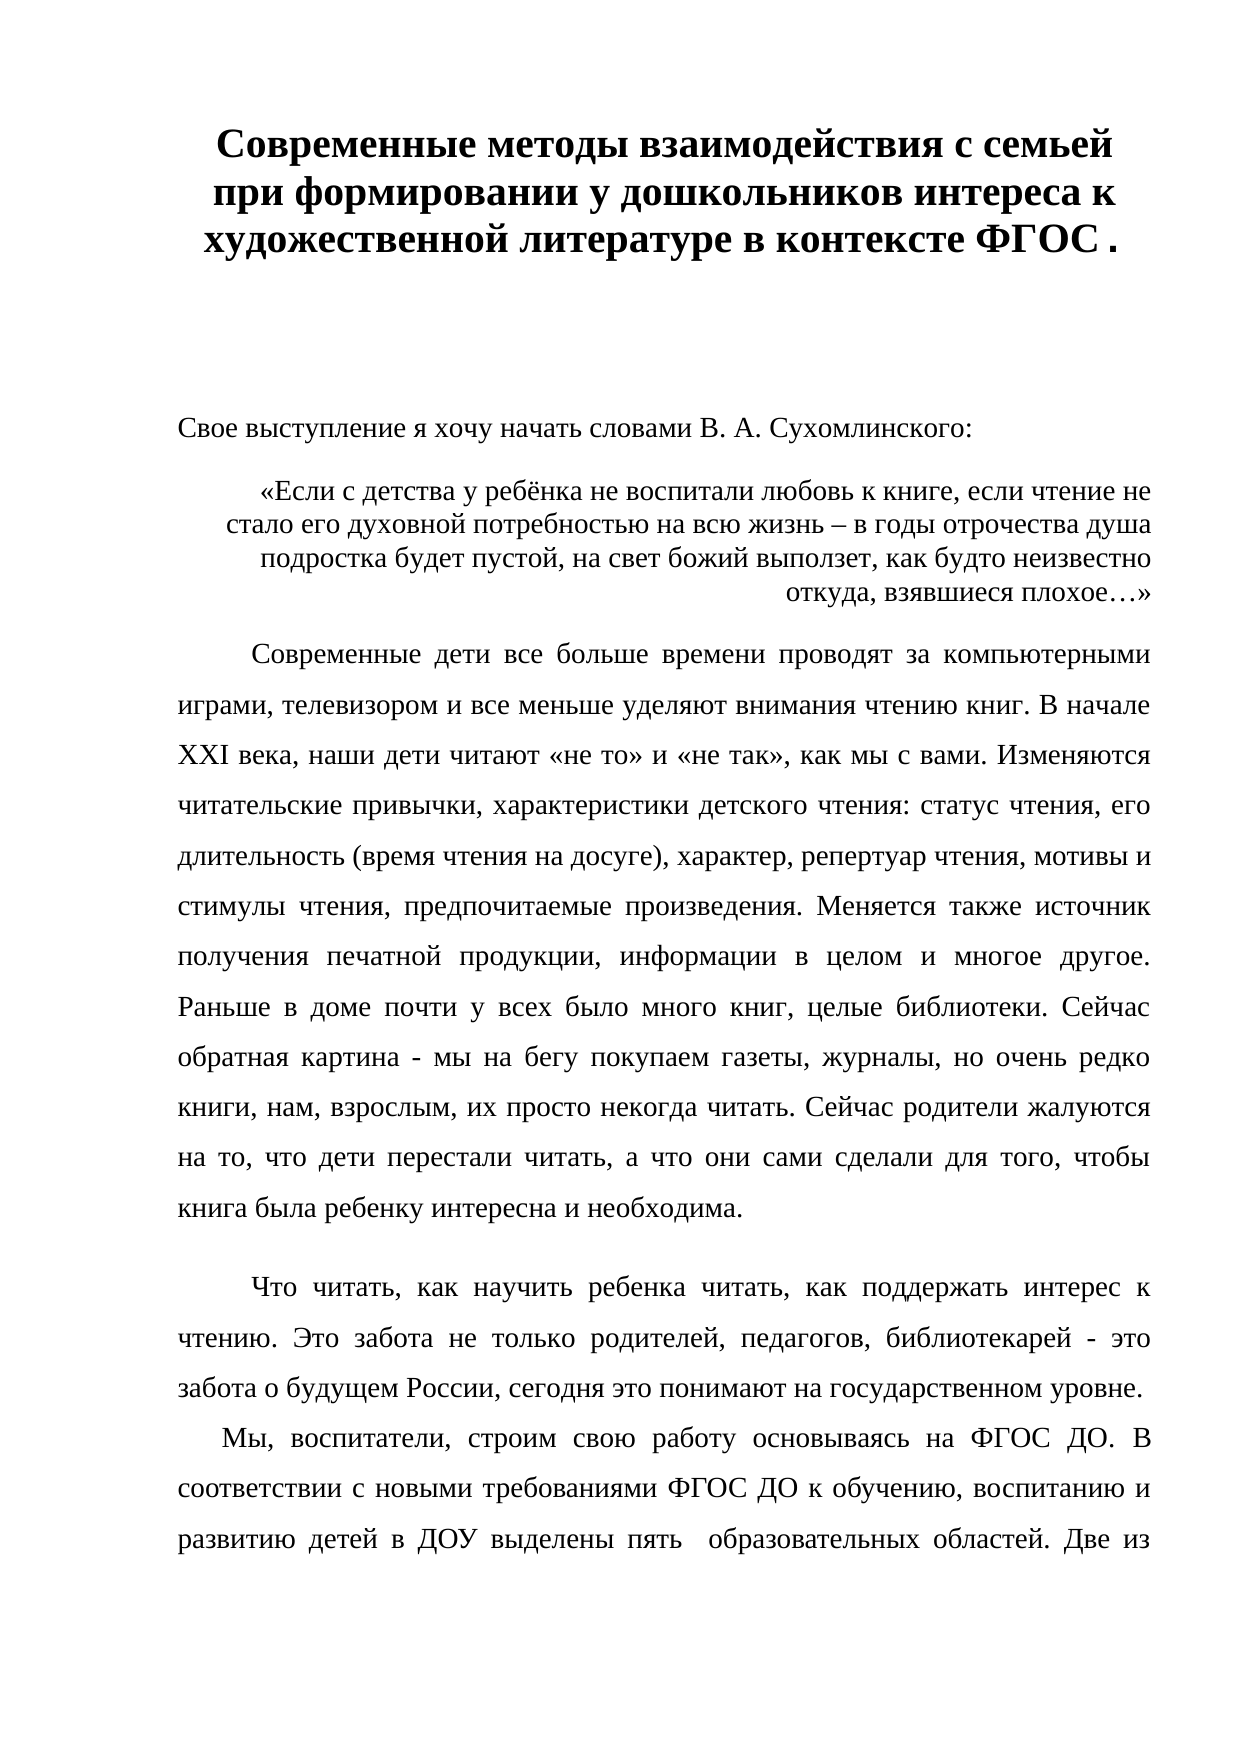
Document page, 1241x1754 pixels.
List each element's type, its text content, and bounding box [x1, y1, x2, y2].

text Современные методы взаимодействия с семьей при формировании у дошкольников интереса к художественной литературе в контексте ФГОС. [177, 118, 1152, 265]
text Свое выступление я хочу начать словами В. А. Сухомлинского: [177, 410, 1152, 444]
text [177, 1420, 1152, 1554]
text Что читать, как научить ребенка читать, как поддержать интерес к чтению. Это забота не только родителей, педагогов, библиотекарей - это забота о будущем России, сегодня это понимают на государственном уровне. [177, 1269, 1152, 1403]
text «Если с детства у ребёнка не воспитали любовь к книге, если чтение не стало его духовной потребностью на всю жизнь – в годы отрочества душа подростка будет пустой, на свет божий выползет, как будто неизвестно откуда, взявшиеся плохое…» [177, 473, 1152, 607]
text Современные дети все больше времени проводят за компьютерными играми, телевизором и все меньше уделяют внимания чтению книг. В начале ХХI века, наши дети читают «не то» и «не так», как мы с вами. Изменяются читательские привычки, характеристики детского чтения: статус чтения, его длительность (время чтения на досуге), характер, репертуар чтения, мотивы и стимулы чтения, предпочитаемые произведения. Меняется также источник получения печатной продукции, информации в целом и многое другое. Раньше в доме почти у всех было много книг, целые библиотеки. Сейчас обратная картина - мы на бегу покупаем газеты, журналы, но очень редко книги, нам, взрослым, их просто некогда читать. Сейчас родители жалуются на то, что дети перестали читать, а что они сами сделали для того, чтобы книга была ребенку интересна и необходима. [177, 636, 1152, 1223]
